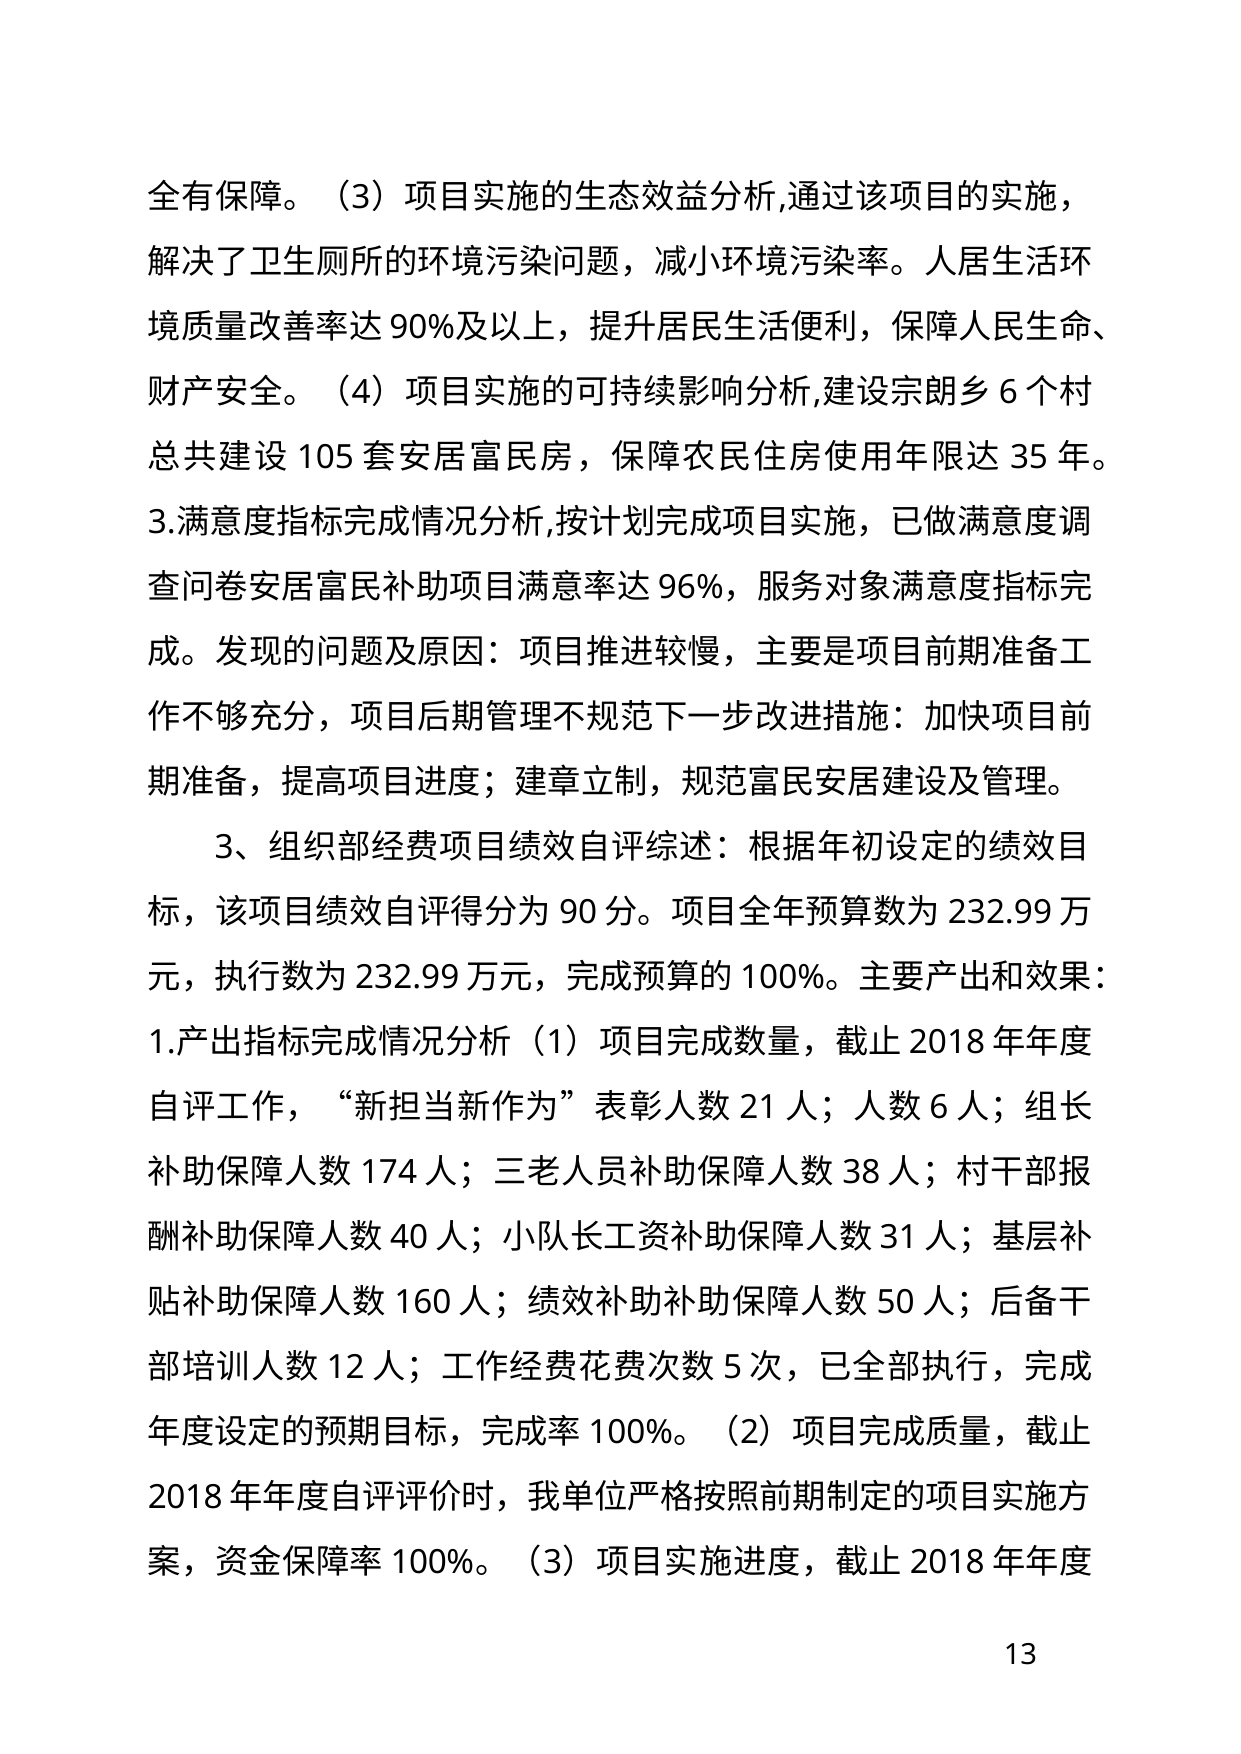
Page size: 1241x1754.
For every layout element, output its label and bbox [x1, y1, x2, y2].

text [148, 812, 1092, 1592]
text [148, 162, 1092, 812]
